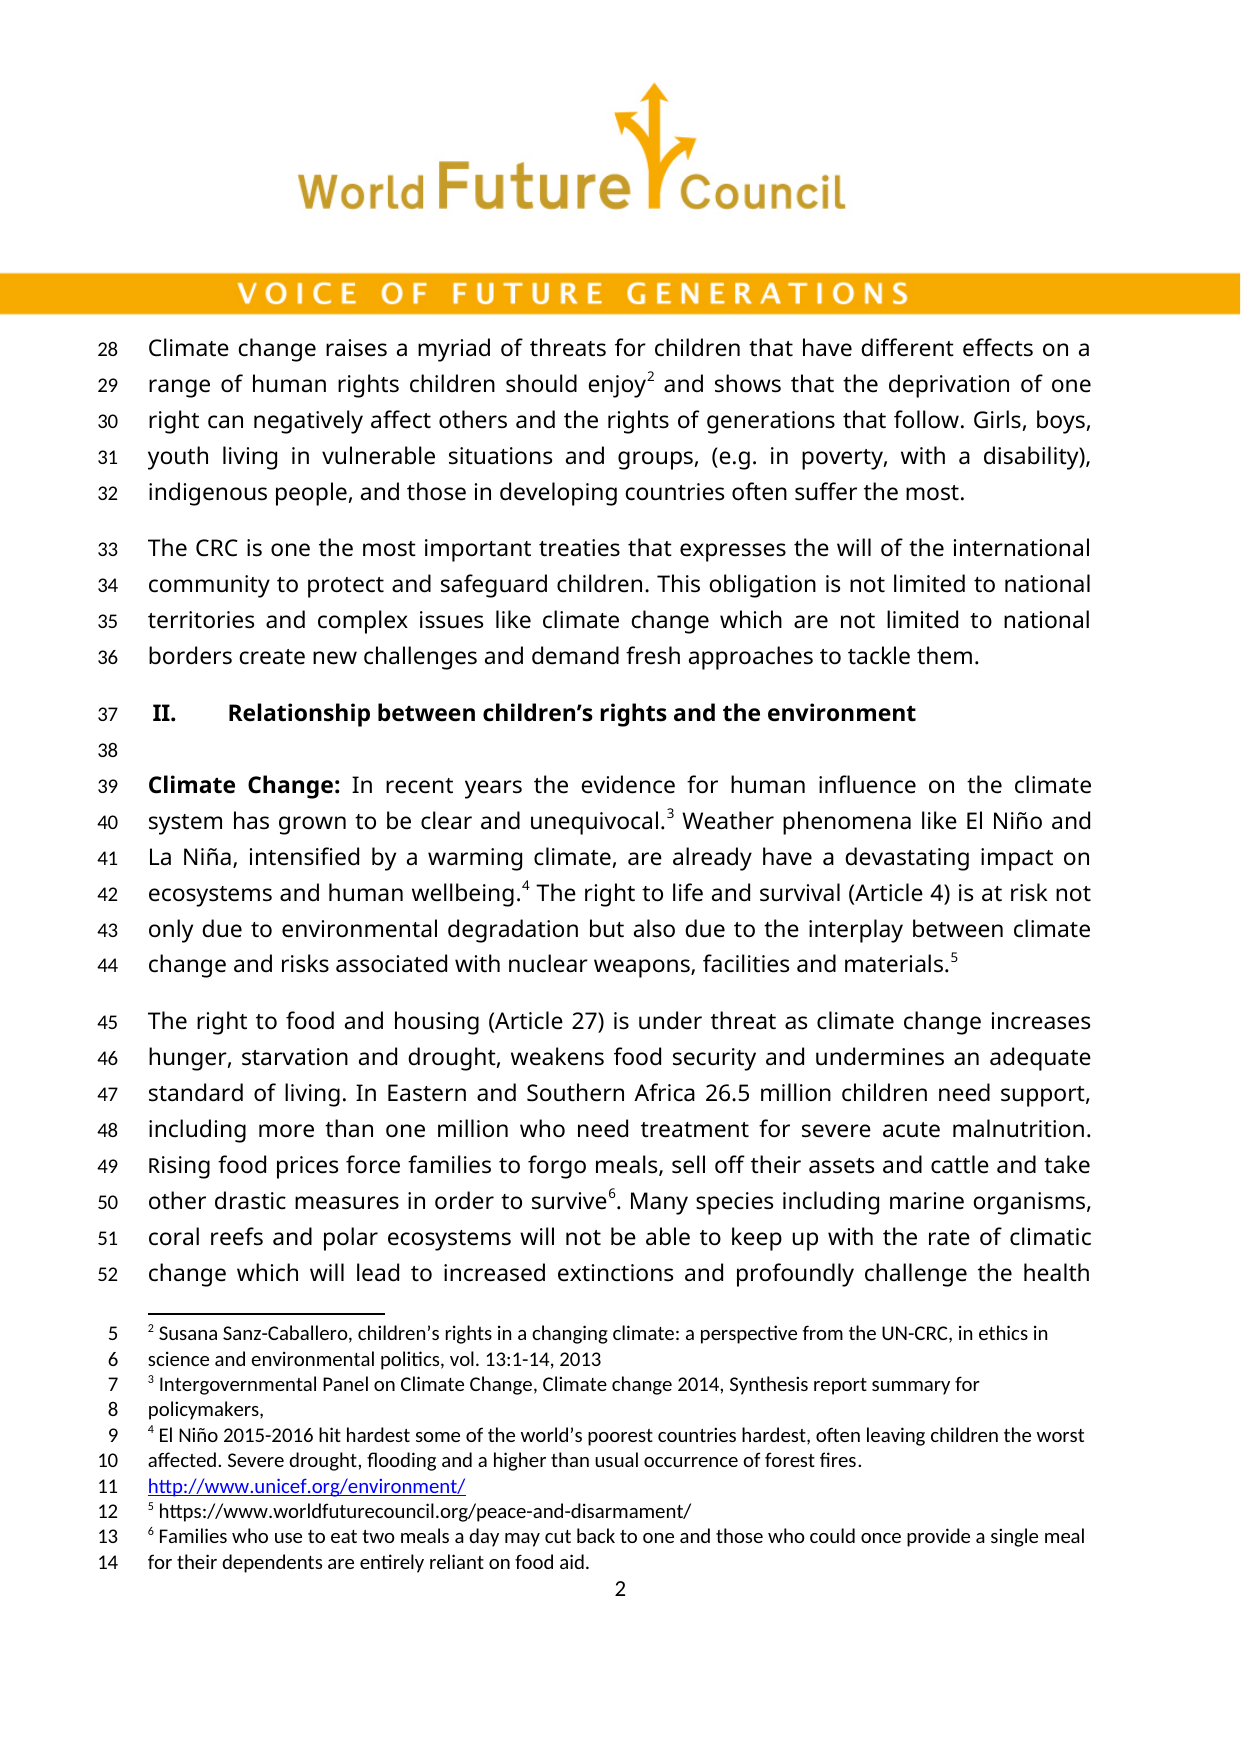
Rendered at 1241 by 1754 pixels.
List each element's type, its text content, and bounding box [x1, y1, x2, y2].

text Climate change raises a myriad of threats for children that have different effects on a range of human rights children should enjoy and shows that the deprivation of one right can negatively affect others and the rights of generations that follow. Girls, boys, youth living in vulnerable situations and groups, (e.g. in poverty, with a disability), indigenous people, and those in developing countries often suffer the most. [148, 148, 1093, 507]
list Relationship between children’s rights and the environment [152, 697, 1093, 728]
picture [0, 26, 1241, 327]
text Climate Change: In recent years the evidence for human influence on the climate system has grown to be clear and unequivocal. Weather phenomena like El Niño and La Niña, intensified by a warming climate, are already have a devastating impact on ecosystems and human wellbeing. The right to life and survival (Article 4) is at risk not only due to environmental degradation but also due to the interplay between climate change and risks associated with nuclear weapons, facilities and materials. [148, 769, 1093, 980]
text The CRC is one the most important treaties that expresses the will of the international community to protect and safeguard children. This obligation is not limited to national territories and complex issues like climate change which are not limited to national borders create new challenges and demand fresh approaches to tackle them. [148, 532, 1093, 671]
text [148, 1005, 1093, 1288]
